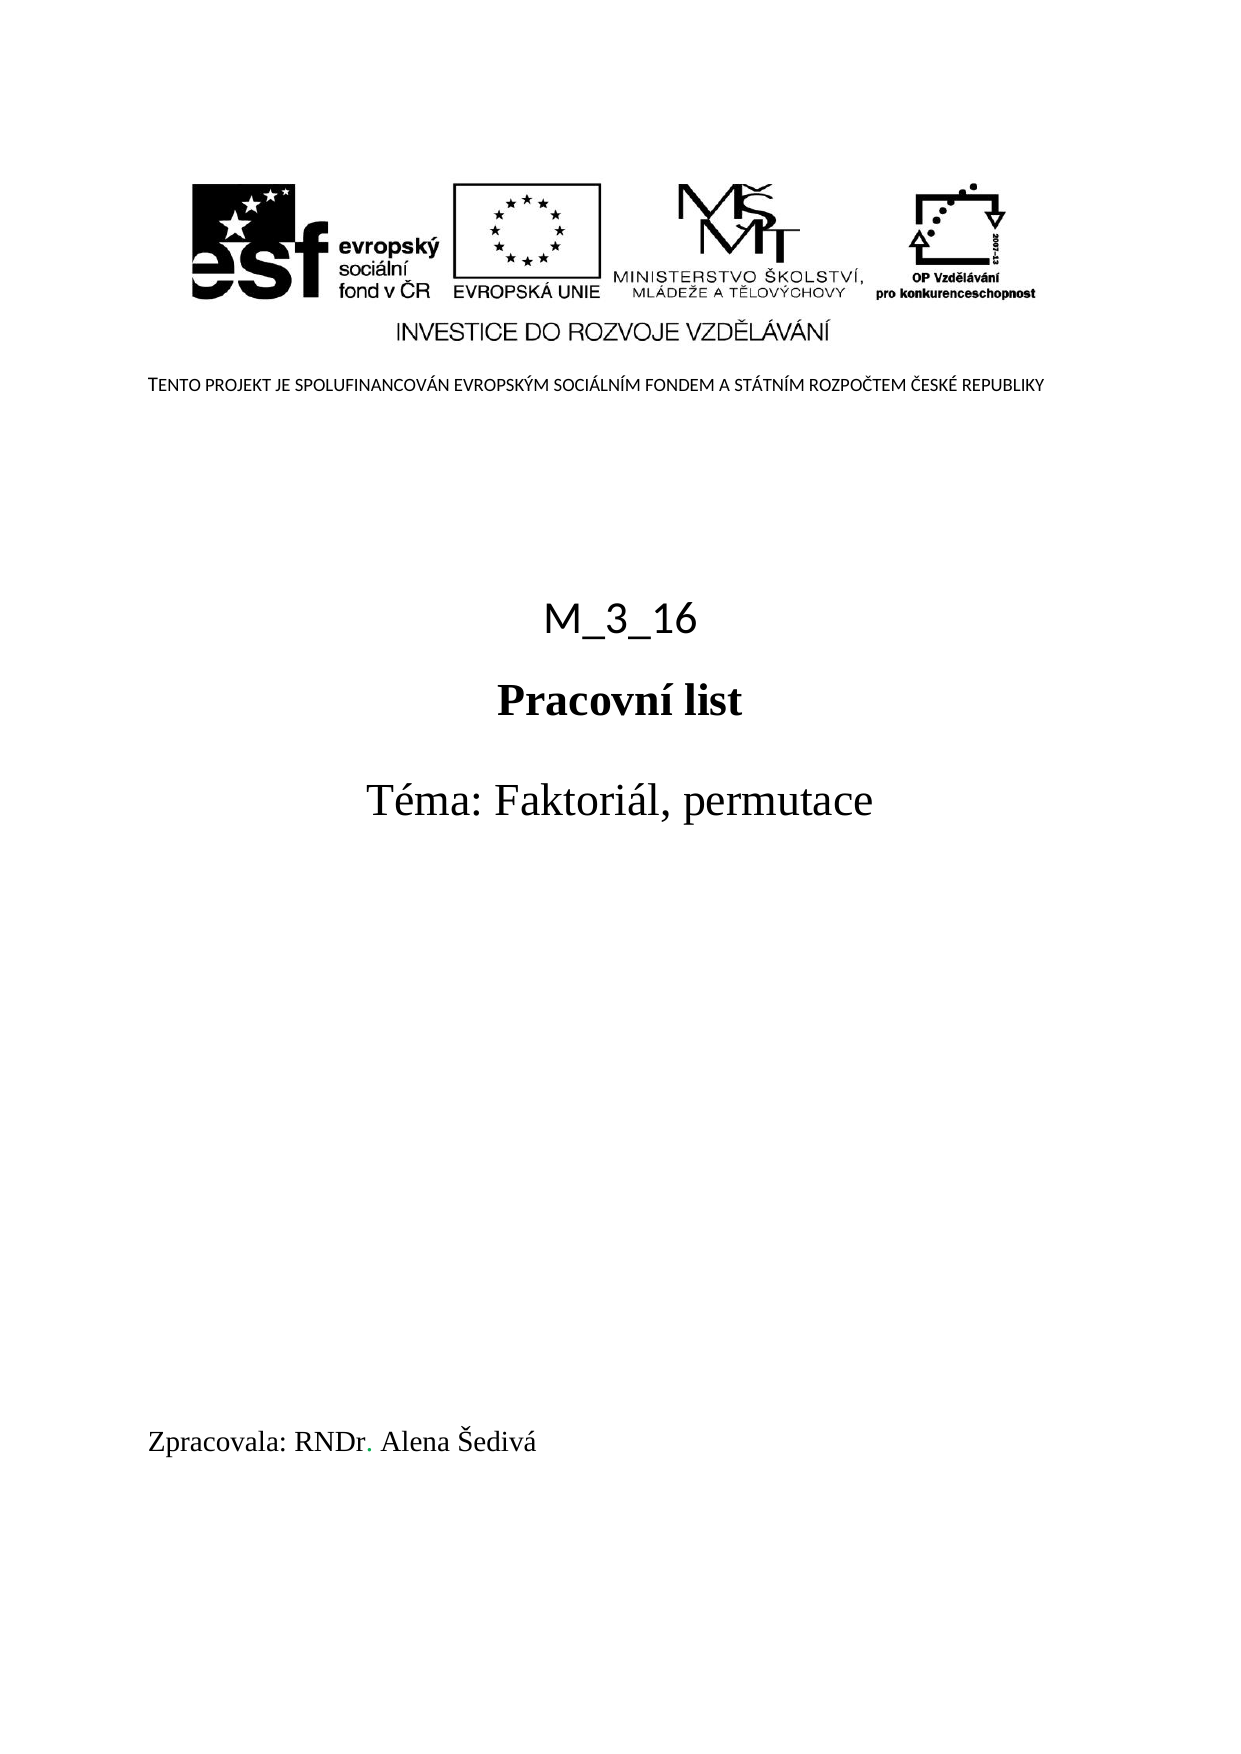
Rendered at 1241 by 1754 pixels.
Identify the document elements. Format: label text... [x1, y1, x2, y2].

text Téma: Faktoriál, permutace [148, 773, 1093, 825]
text Pracovní list [148, 673, 1093, 725]
text Zpracovala: RNDr. Alena Šedivá [148, 1424, 1093, 1457]
text M_3_16 [148, 589, 1093, 645]
text TENTO PROJEKT JE SPOLUFINANCOVÁN EVROPSKÝM SOCIÁLNÍM FONDEM A STÁTNÍM ROZPOČTEM ČESKÉ REPUBLIKY [148, 148, 1093, 397]
